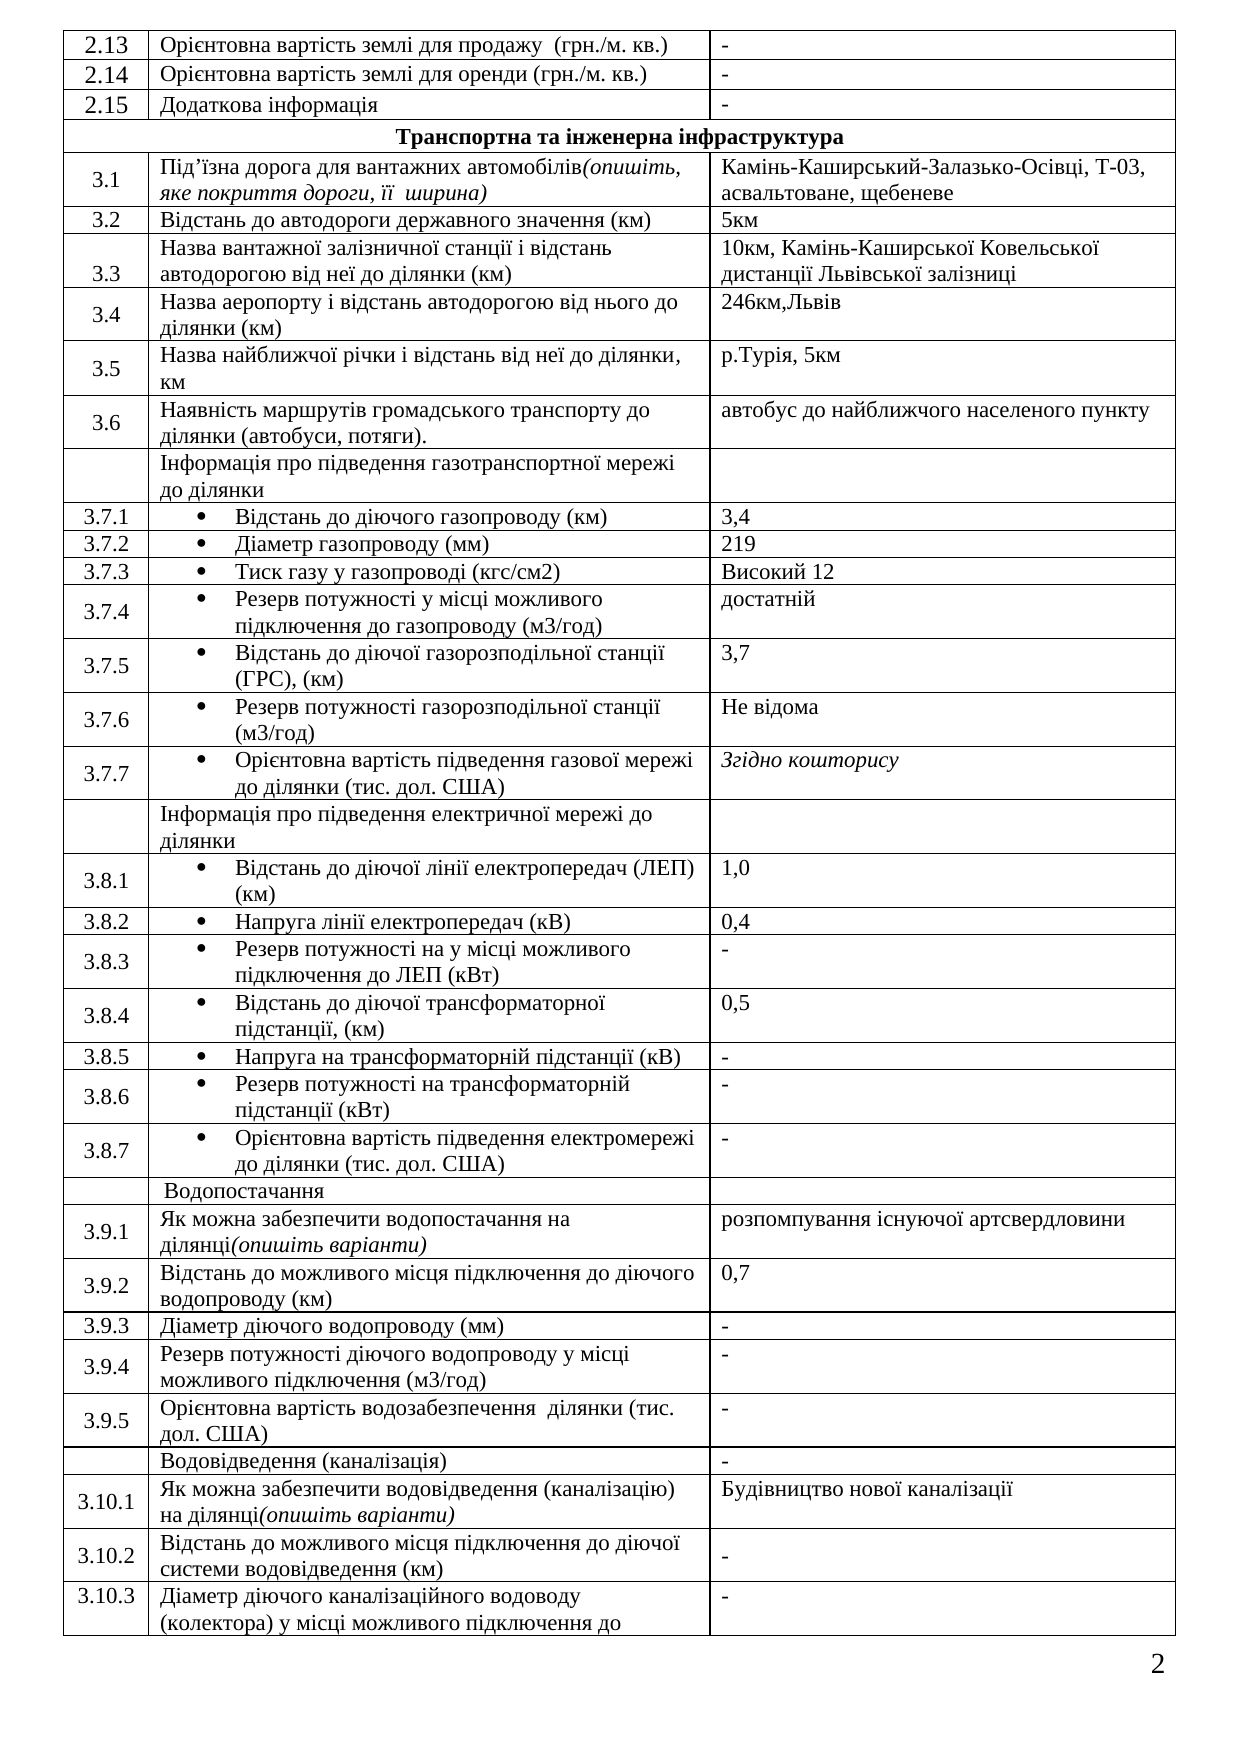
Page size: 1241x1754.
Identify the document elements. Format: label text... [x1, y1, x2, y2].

table_cell 3.9.3 [64, 1313, 148, 1339]
table_cell Орієнтовна вартість підведення газової мережі до ділянки (тис. дол. США) [149, 747, 709, 799]
table_cell 3.4 [64, 288, 148, 340]
table_cell Високий 12 [711, 558, 1175, 584]
table_cell 3.3 [64, 234, 148, 287]
table_cell Резерв потужності на у місці можливого підключення до ЛЕП (кВт) [149, 935, 709, 988]
table_cell Відстань до діючої лінії електропередач (ЛЕП) (км) [149, 854, 709, 907]
table_cell 219 [711, 531, 1175, 557]
table_cell 3.7.2 [64, 531, 148, 557]
table_cell 3.7.5 [64, 639, 148, 692]
table_cell Діаметр газопроводу (мм) [149, 531, 709, 557]
table_cell Відстань до автодороги державного значення (км) [149, 207, 709, 233]
table_cell 3.10.1 [64, 1475, 148, 1527]
table_cell Відстань до діючої трансформаторної підстанції, (км) [149, 989, 709, 1042]
table_cell 3.1 [64, 153, 148, 206]
table_cell Водовідведення (каналізація) [149, 1448, 709, 1474]
table_cell Відстань до можливого місця підключення до діючої системи водовідведення (км) [149, 1529, 709, 1581]
table_cell 3.9.2 [64, 1259, 148, 1311]
table_cell [711, 1178, 1175, 1204]
table_cell 5км [711, 207, 1175, 233]
table_cell розпомпування існуючої артсвердловини [711, 1205, 1175, 1258]
table_cell Напруга лінії електропередач (кВ) [149, 908, 709, 934]
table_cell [149, 1582, 709, 1635]
table_cell Наявність маршрутів громадського транспорту до ділянки (автобуси, потяги). [149, 396, 709, 448]
table_cell Назва вантажної залізничної станції і відстань автодорогою від неї до ділянки (км) [149, 234, 709, 287]
table_cell - [711, 60, 1175, 89]
table_cell Орієнтовна вартість підведення електромережі до ділянки (тис. дол. США) [149, 1124, 709, 1177]
table_cell достатній [711, 585, 1175, 638]
table_cell 2.14 [64, 60, 148, 89]
table_cell - [711, 1582, 1175, 1635]
table_cell - [711, 1394, 1175, 1446]
table_cell Орієнтовна вартість землі для продажу (грн./м. кв.) [149, 31, 709, 59]
table_cell Під’їзна дорога для вантажних автомобілів(опишіть, яке покриття дороги, її ширина) [149, 153, 709, 206]
table_cell 3.5 [64, 341, 148, 394]
table_cell Як можна забезпечити водовідведення (каналізацію) на ділянці(опишіть варіанти) [149, 1475, 709, 1527]
table_cell 3.7.7 [64, 747, 148, 799]
table_cell Орієнтовна вартість водозабезпечення ділянки (тис. дол. США) [149, 1394, 709, 1446]
table_cell Резерв потужності у місці можливого підключення до газопроводу (м3/год) [149, 585, 709, 638]
table_cell 0,4 [711, 908, 1175, 934]
table_cell 3.7.3 [64, 558, 148, 584]
table_cell Інформація про підведення електричної мережі до ділянки [149, 800, 709, 853]
table_cell Резерв потужності діючого водопроводу у місці можливого підключення (м3/год) [149, 1340, 709, 1393]
table_cell 3.7.4 [64, 585, 148, 638]
table_cell - [711, 1340, 1175, 1393]
table_cell Інформація про підведення газотранспортної мережі до ділянки [149, 449, 709, 502]
table_cell Транспортна та інженерна інфраструктура [64, 120, 1175, 152]
table_cell - [711, 1124, 1175, 1177]
table_cell 3,7 [711, 639, 1175, 692]
table_cell Орієнтовна вартість землі для оренди (грн./м. кв.) [149, 60, 709, 89]
table_cell 3.7.1 [64, 503, 148, 529]
table_cell 3.9.4 [64, 1340, 148, 1393]
table_cell 3.8.4 [64, 989, 148, 1042]
table_cell Відстань до можливого місця підключення до діючого водопроводу (км) [149, 1259, 709, 1311]
table_cell Назва найближчої річки і відстань від неї до ділянки, км [149, 341, 709, 394]
table_cell 3.6 [64, 396, 148, 448]
table_cell - [711, 1313, 1175, 1339]
table_cell 3.10.3 [64, 1582, 148, 1635]
table_cell Згідно кошторису [711, 747, 1175, 799]
table_cell Резерв потужності газорозподільної станції (м3/год) [149, 693, 709, 746]
table_cell Діаметр діючого водопроводу (мм) [149, 1313, 709, 1339]
table_cell 3,4 [711, 503, 1175, 529]
table_cell Відстань до діючої газорозподільної станції (ГРС), (км) [149, 639, 709, 692]
table_cell [64, 1178, 148, 1204]
table_cell 2.15 [64, 90, 148, 119]
table_cell [711, 800, 1175, 853]
table_cell - [711, 1070, 1175, 1123]
table_cell р.Турія, 5км [711, 341, 1175, 394]
table_cell 3.8.5 [64, 1043, 148, 1069]
table_cell 2.13 [64, 31, 148, 59]
table_cell - [711, 1043, 1175, 1069]
table_cell 3.9.5 [64, 1394, 148, 1446]
table_cell Камінь-Каширський-Залазько-Осівці, Т-03, асвальтоване, щебеневе [711, 153, 1175, 206]
table_cell 3.9.1 [64, 1205, 148, 1258]
table_cell Як можна забезпечити водопостачання на ділянці(опишіть варіанти) [149, 1205, 709, 1258]
table_cell - [711, 1448, 1175, 1474]
table_cell [64, 1448, 148, 1474]
table_cell 246км,Львів [711, 288, 1175, 340]
table_cell 3.8.1 [64, 854, 148, 907]
table_cell - [711, 1529, 1175, 1581]
table_cell [64, 800, 148, 853]
table_cell Додаткова інформація [149, 90, 709, 119]
table_cell Тиск газу у газопроводі (кгс/см2) [149, 558, 709, 584]
table_cell 10км, Камінь-Каширської Ковельської дистанції Львівської залізниці [711, 234, 1175, 287]
table_cell Відстань до діючого газопроводу (км) [149, 503, 709, 529]
table_cell - [711, 935, 1175, 988]
table_cell Резерв потужності на трансформаторній підстанції (кВт) [149, 1070, 709, 1123]
table_cell - [711, 90, 1175, 119]
table_cell 3.8.3 [64, 935, 148, 988]
table_cell 3.7.6 [64, 693, 148, 746]
table_cell 0,5 [711, 989, 1175, 1042]
table_cell 3.10.2 [64, 1529, 148, 1581]
table_cell Назва аеропорту і відстань автодорогою від нього до ділянки (км) [149, 288, 709, 340]
table_cell 0,7 [711, 1259, 1175, 1311]
table_cell Не відома [711, 693, 1175, 746]
table_cell [64, 449, 148, 502]
table_cell Будівництво нової каналізації [711, 1475, 1175, 1527]
table_cell 3.2 [64, 207, 148, 233]
table_cell автобус до найближчого населеного пункту [711, 396, 1175, 448]
table_cell 3.8.6 [64, 1070, 148, 1123]
table_cell Напруга на трансформаторній підстанції (кВ) [149, 1043, 709, 1069]
table_cell 3.8.2 [64, 908, 148, 934]
table_cell Водопостачання [149, 1178, 709, 1204]
table_cell [711, 449, 1175, 502]
table_cell 3.8.7 [64, 1124, 148, 1177]
table_cell - [711, 31, 1175, 59]
table_cell 1,0 [711, 854, 1175, 907]
